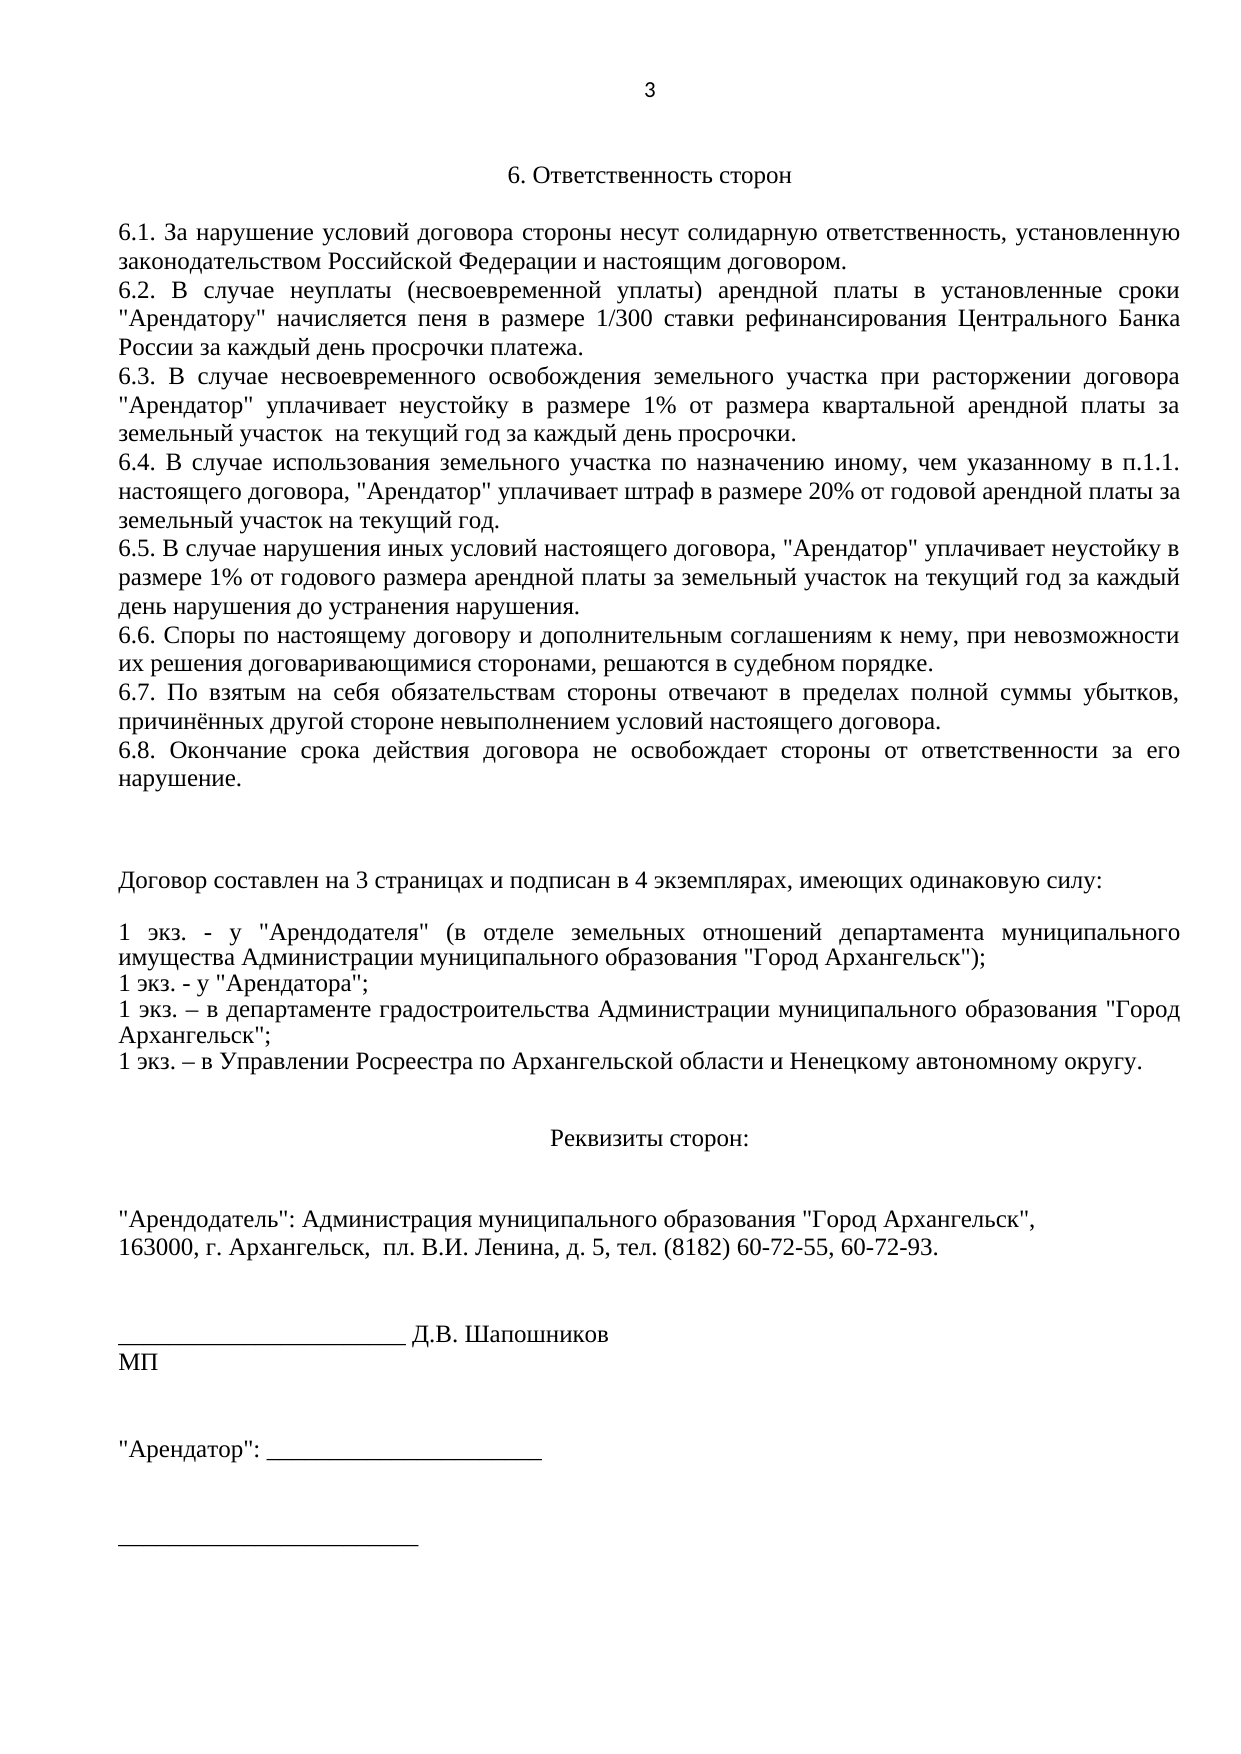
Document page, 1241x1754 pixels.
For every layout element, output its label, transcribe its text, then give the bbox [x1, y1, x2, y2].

text МП [118, 1347, 1181, 1376]
text 6.5. В случае нарушения иных условий настоящего договора, "Арендатор" уплачивает неустойку в размере 1% от годового размера арендной платы за земельный участок на текущий год за каждый день нарушения до устранения нарушения. [118, 533, 1181, 620]
text 1 экз. - у "Арендатора"; [118, 971, 1181, 997]
text ________________________ [118, 1520, 1181, 1549]
text 6.6. Споры по настоящему договору и дополнительным соглашениям к нему, при невозможности их решения договаривающимися сторонами, решаются в судебном порядке. [118, 620, 1181, 677]
text Реквизиты сторон: [118, 1126, 1181, 1152]
text 1 экз. – в департаменте градостроительства Администрации муниципального образования "Город Архангельск"; [118, 997, 1181, 1049]
text 6.1. За нарушение условий договора стороны несут солидарную ответственность, установленную законодательством Российской Федерации и настоящим договором. [118, 217, 1181, 275]
text 1 экз. – в Управлении Росреестра по Архангельской области и Ненецкому автономному округу. [118, 1049, 1181, 1074]
text 6.7. По взятым на себя обязательствам стороны отвечают в пределах полной суммы убытков, причинённых другой стороне невыполнением условий настоящего договора. [118, 677, 1181, 735]
text "Арендатор": ______________________ [118, 1434, 1181, 1462]
text . Архангельск, пл. В.И. Ленина, д. 5, тел. (8182) 60-72-55, 60-72-93. [118, 1232, 1181, 1261]
text Договор составлен на 3 страницах и подписан в 4 экземплярах, имеющих одинаковую силу: [118, 868, 1181, 893]
text 6.2. В случае неуплаты (несвоевременной уплаты) арендной платы в установленные сроки "Арендатору" начисляется пеня в размере 1/300 ставки рефинансирования Центрального Банка России за каждый день просрочки платежа. [118, 275, 1181, 361]
text "Арендодатель": Администрация муниципального образования "Город Архангельск", [118, 1204, 1181, 1232]
text 1 экз. - у "Арендодателя" (в отделе земельных отношений департамента муниципального имущества Администрации муниципального образования "Город Архангельск"); [118, 919, 1181, 971]
text 6.8. Окончание срока действия договора не освобождает стороны от ответственности за его нарушение. [118, 735, 1181, 792]
text 6.4. В случае использования земельного участка по назначению иному, чем указанному в п.1.1. настоящего договора, "Арендатор" уплачивает штраф в размере 20% от годовой арендной платы за земельный участок на текущий год. [118, 447, 1181, 533]
text 6. Ответственность сторон [118, 160, 1181, 188]
text 6.3. В случае несвоевременного освобождения земельного участка при расторжении договора "Арендатор" уплачивает неустойку в размере 1% от размера квартальной арендной платы за земельный участок на текущий год за каждый день просрочки. [118, 361, 1181, 447]
text _______________________ Д.В. Шапошников [118, 1319, 1181, 1347]
